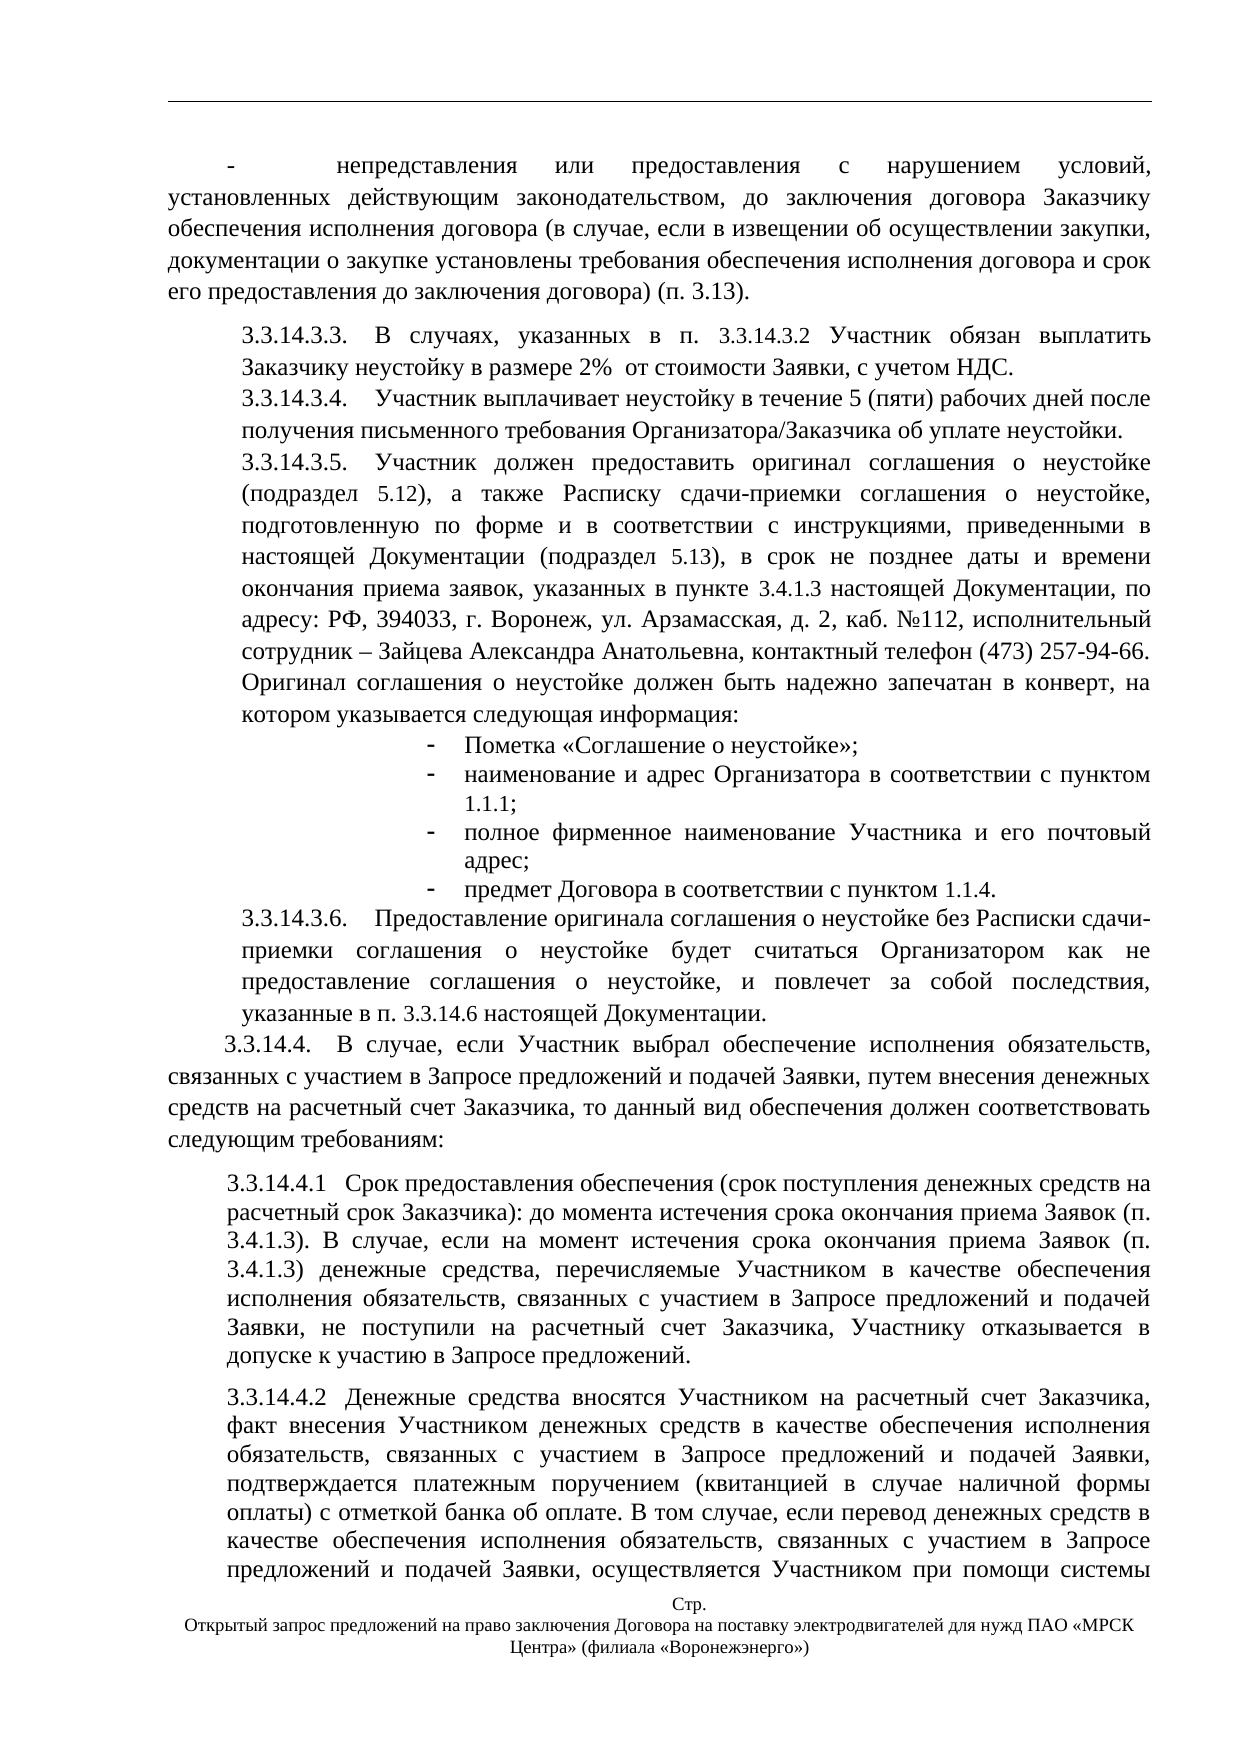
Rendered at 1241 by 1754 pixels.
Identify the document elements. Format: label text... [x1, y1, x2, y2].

list наименование и адрес Организатора в соответствии с пунктом 1.1.1; [427, 759, 1152, 817]
list непредставления или предоставления с нарушением условий, установленных действующим законодательством, до заключения договора Заказчику обеспечения исполнения договора (в случае, если в извещении об осуществлении закупки, документации о закупке установлены требования обеспечения исполнения договора и срок его предоставления до заключения договора) (п. 3.13). [168, 150, 1152, 305]
list В случае, если Участник выбрал обеспечение исполнения обязательств, связанных с участием в Запросе предложений и подачей Заявки, путем внесения денежных средств на расчетный счет Заказчика, то данный вид обеспечения должен соответствовать следующим требованиям: [168, 1029, 1152, 1153]
list полное фирменное наименование Участника и его почтовый адрес; [427, 817, 1152, 874]
list Участник выплачивает неустойку в течение 5 (пяти) рабочих дней после получения письменного требования Организатора/Заказчика об уплате неустойки. [241, 383, 1152, 444]
list В случаях, указанных в п. 3.3.14.3.2 Участник обязан выплатить Заказчику неустойку в размере 2% от стоимости Заявки, с учетом НДС. [241, 320, 1152, 381]
list Пометка «Соглашение о неустойке»; [427, 731, 1152, 759]
list Предоставление оригинала соглашения о неустойке без Расписки сдачи-приемки соглашения о неустойке будет считаться Организатором как не предоставление соглашения о неустойке, и повлечет за собой последствия, указанные в п. 3.3.14.6 настоящей Документации. [241, 903, 1152, 1027]
list Участник должен предоставить оригинал соглашения о неустойке (подраздел 5.12), а также Расписку сдачи-приемки соглашения о неустойке, подготовленную по форме и в соответствии с инструкциями, приведенными в настоящей Документации (подраздел 5.13), в срок не позднее даты и времени окончания приема заявок, указанных в пункте 3.4.1.3 настоящей Документации, по адресу: РФ, 394033, г. Воронеж, ул. Арзамасская, д. 2, каб. №112, исполнительный сотрудник – Зайцева Александра Анатольевна, контактный телефон (473) 257-94-66. Оригинал соглашения о неустойке должен быть надежно запечатан в конверт, на котором указывается следующая информация: [241, 447, 1152, 728]
list предмет Договора в соответствии с пунктом 1.1.4. [427, 874, 1152, 903]
list Срок предоставления обеспечения (срок поступления денежных средств на расчетный срок Заказчика): до момента истечения срока окончания приема Заявок (п. 3.4.1.3). В случае, если на момент истечения срока окончания приема Заявок (п. 3.4.1.3) денежные средства, перечисляемые Участником в качестве обеспечения исполнения обязательств, связанных с участием в Запросе предложений и подачей Заявки, не поступили на расчетный счет Заказчика, Участнику отказывается в допуске к участию в Запросе предложений. [227, 1168, 1152, 1369]
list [227, 1382, 1152, 1583]
